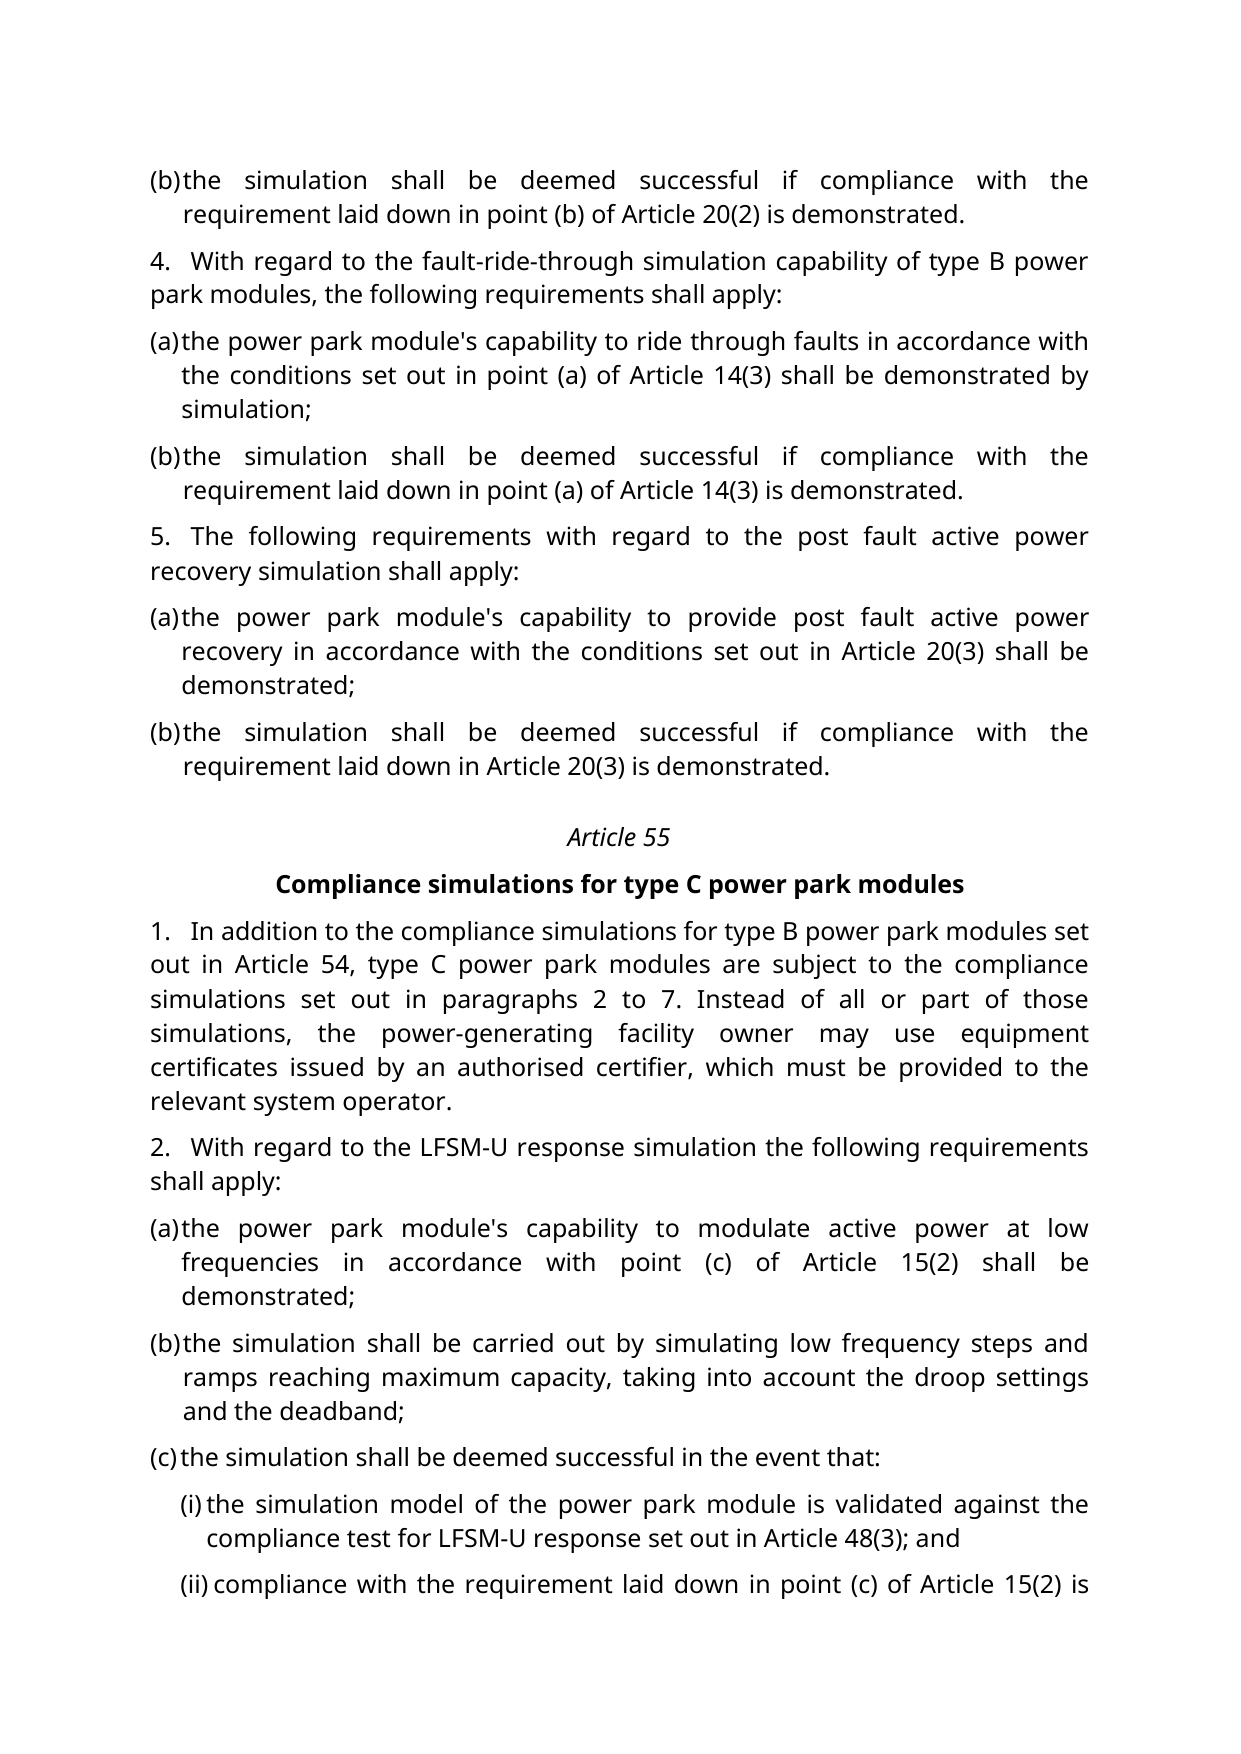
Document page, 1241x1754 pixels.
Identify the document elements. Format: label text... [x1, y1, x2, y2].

text Article 55 [150, 820, 1090, 854]
table_header the simulation shall be deemed successful if compliance with the requirement laid down in point (a) of Article 14(3) is demonstrated. [183, 426, 1090, 507]
table_header the simulation shall be carried out by simulating low frequency steps and ramps reaching maximum capacity, taking into account the droop settings and the deadband; [183, 1313, 1090, 1427]
text 2. With regard to the LFSM-U response simulation the following requirements shall apply: [150, 1130, 1090, 1198]
table_header (b) [150, 426, 183, 507]
text 1. In addition to the compliance simulations for type B power park modules set out in Article 54, type C power park modules are subject to the compliance simulations set out in paragraphs 2 to 7. Instead of all or part of those simulations, the power-generating facility owner may use equipment certificates issued by an authorised certifier, which must be provided to the relevant system operator. [150, 913, 1090, 1117]
table_header the power park module's capability to modulate active power at low frequencies in accordance with point (c) of Article 15(2) shall be demonstrated; [181, 1198, 1090, 1313]
table_header (a) [150, 1198, 181, 1313]
table_header (b) [150, 150, 183, 231]
table_header the simulation shall be deemed successful if compliance with the requirement laid down in point (b) of Article 20(2) is demonstrated. [183, 150, 1090, 231]
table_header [180, 1428, 1090, 1601]
table_header (c) [150, 1428, 180, 1601]
table_header (a) [150, 587, 181, 702]
table_header (b) [150, 1313, 183, 1427]
table_header the power park module's capability to provide post fault active power recovery in accordance with the conditions set out in Article 20(3) shall be demonstrated; [181, 587, 1090, 702]
table_header the power park module's capability to ride through faults in accordance with the conditions set out in point (a) of Article 14(3) shall be demonstrated by simulation; [181, 311, 1090, 426]
text 4. With regard to the fault-ride-through simulation capability of type B power park modules, the following requirements shall apply: [150, 243, 1090, 311]
table_header (b) [150, 702, 183, 782]
text 5. The following requirements with regard to the post fault active power recovery simulation shall apply: [150, 519, 1090, 587]
table_header (a) [150, 311, 181, 426]
table_header the simulation shall be deemed successful if compliance with the requirement laid down in Article 20(3) is demonstrated. [183, 702, 1090, 782]
text Compliance simulations for type C power park modules [150, 867, 1090, 901]
